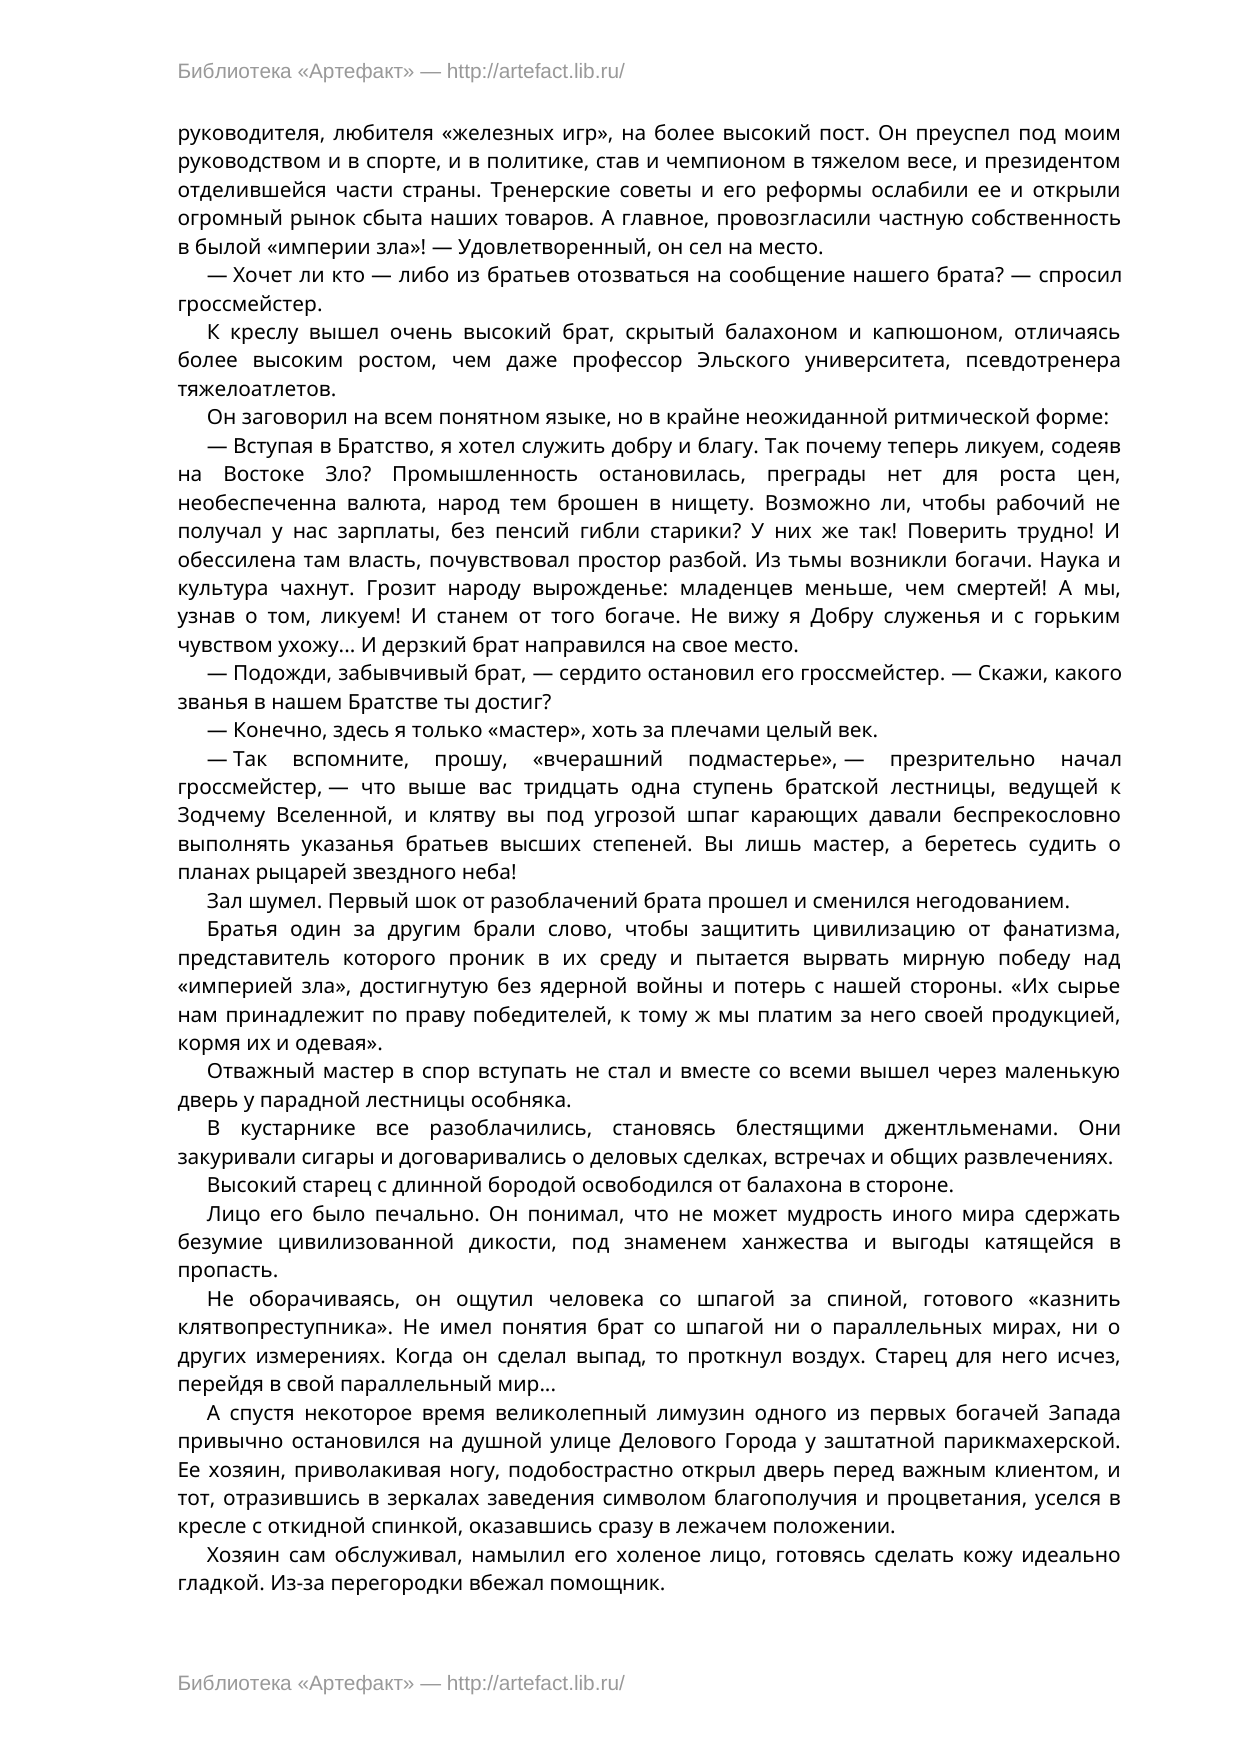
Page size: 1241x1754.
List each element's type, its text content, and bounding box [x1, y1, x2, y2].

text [177, 118, 1122, 260]
text Братья один за другим брали слово, чтобы защитить цивилизацию от фанатизма, представитель которого проник в их среду и пытается вырвать мирную победу над «империей зла», достигнутую без ядерной войны и потерь с нашей стороны. «Их сырье нам принадлежит по праву победителей, к тому ж мы платим за него своей продукцией, кормя их и одевая». [177, 914, 1122, 1057]
text Отважный мастер в спор вступать не стал и вместе со всеми вышел через маленькую дверь у парадной лестницы особняка. [177, 1057, 1122, 1113]
text А спустя некоторое время великолепный лимузин одного из первых богачей Запада привычно остановился на душной улице Делового Города у заштатной парикмахерской. Ее хозяин, приволакивая ногу, подобострастно открыл дверь перед важным клиентом, и тот, отразившись в зеркалах заведения символом благополучия и процветания, уселся в кресле с откидной спинкой, оказавшись сразу в лежачем положении. [177, 1398, 1122, 1540]
text — Хочет ли кто — либо из братьев отозваться на сообщение нашего брата? — спросил гроссмейстер. [177, 260, 1122, 317]
text — Конечно, здесь я только «мастер», хоть за плечами целый век. [177, 715, 1122, 744]
text Хозяин сам обслуживал, намылил его холеное лицо, готовясь сделать кожу идеально гладкой. Из-за перегородки вбежал помощник. [177, 1540, 1122, 1597]
text — Подожди, забывчивый брат, — сердито остановил его гроссмейстер. — Скажи, какого званья в нашем Братстве ты достиг? [177, 658, 1122, 715]
text — Вступая в Братство, я хотел служить добру и благу. Так почему теперь ликуем, содеяв на Востоке Зло? Промышленность остановилась, преграды нет для роста цен, необеспеченна валюта, народ тем брошен в нищету. Возможно ли, чтобы рабочий не получал у нас зарплаты, без пенсий гибли старики? У них же так! Поверить трудно! И обессилена там власть, почувствовал простор разбой. Из тьмы возникли богачи. Наука и культура чахнут. Грозит народу вырожденье: младенцев меньше, чем смертей! А мы, узнав о том, ликуем! И станем от того богаче. Не вижу я Добру служенья и с горьким чувством ухожу... И дерзкий брат направился на свое место. [177, 431, 1122, 658]
text К креслу вышел очень высокий брат, скрытый балахоном и капюшоном, отличаясь более высоким ростом, чем даже профессор Эльского университета, псевдотренера тяжелоатлетов. [177, 317, 1122, 402]
text Высокий старец с длинной бородой освободился от балахона в стороне. [177, 1170, 1122, 1199]
text В кустарнике все разоблачились, становясь блестящими джентльменами. Они закуривали сигары и договаривались о деловых сделках, встречах и общих развлечениях. [177, 1113, 1122, 1170]
text Он заговорил на всем понятном языке, но в крайне неожиданной ритмической форме: [177, 402, 1122, 431]
text — Так вспомните, прошу, «вчерашний подмастерье», — презрительно начал гроссмейстер, — что выше вас тридцать одна ступень братской лестницы, ведущей к Зодчему Вселенной, и клятву вы под угрозой шпаг карающих давали беспрекословно выполнять указанья братьев высших степеней. Вы лишь мастер, а беретесь судить о планах рыцарей звездного неба! [177, 744, 1122, 886]
text Лицо его было печально. Он понимал, что не может мудрость иного мира сдержать безумие цивилизованной дикости, под знаменем ханжества и выгоды катящейся в пропасть. [177, 1199, 1122, 1284]
text Зал шумел. Первый шок от разоблачений брата прошел и сменился негодованием. [177, 886, 1122, 914]
text Не оборачиваясь, он ощутил человека со шпагой за спиной, готового «казнить клятвопреступника». Не имел понятия брат со шпагой ни о параллельных мирах, ни о других измерениях. Когда он сделал выпад, то проткнул воздух. Старец для него исчез, перейдя в свой параллельный мир... [177, 1284, 1122, 1398]
